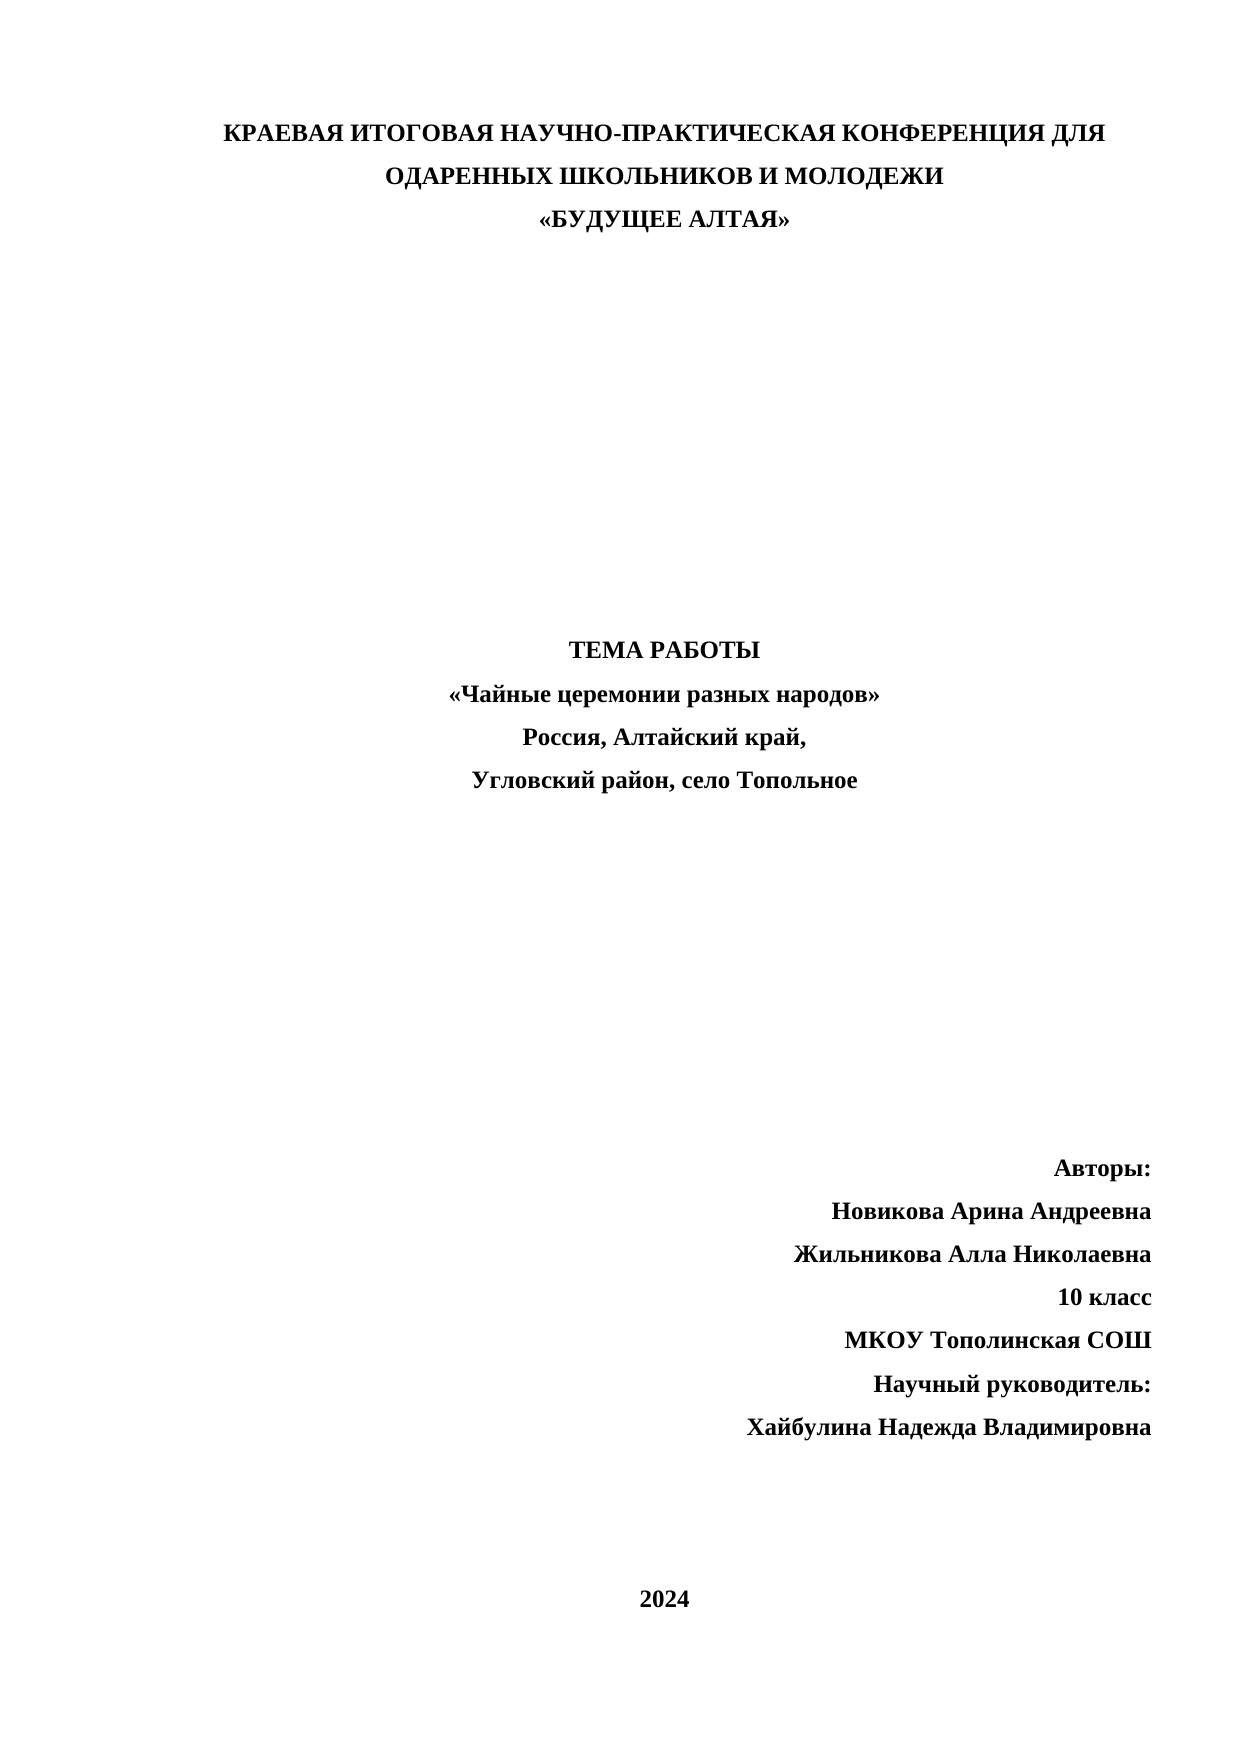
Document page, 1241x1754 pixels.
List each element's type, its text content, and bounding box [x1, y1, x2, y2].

text Научный руководитель: [177, 1369, 1152, 1397]
text Хайбулина Надежда Владимировна [177, 1412, 1152, 1441]
text Авторы: [177, 1153, 1152, 1182]
text МКОУ Тополинская СОШ [177, 1326, 1152, 1354]
text ТЕМА РАБОТЫ [177, 636, 1152, 664]
text Россия, Алтайский край, [177, 722, 1152, 751]
text 10 класс [177, 1282, 1152, 1311]
text КРАЕВАЯ ИТОГОВАЯ НАУЧНО-ПРАКТИЧЕСКАЯ КОНФЕРЕНЦИЯ ДЛЯ ОДАРЕННЫХ ШКОЛЬНИКОВ И МОЛОДЕЖИ [177, 118, 1152, 190]
text 2024 [177, 1584, 1152, 1613]
text Новикова Арина Андреевна [177, 1196, 1152, 1225]
text «Чайные церемонии разных народов» [177, 679, 1152, 707]
text «БУДУЩЕЕ АЛТАЯ» [177, 204, 1152, 233]
text Жильникова Алла Николаевна [177, 1239, 1152, 1268]
text Угловский район, село Топольное [177, 765, 1152, 794]
